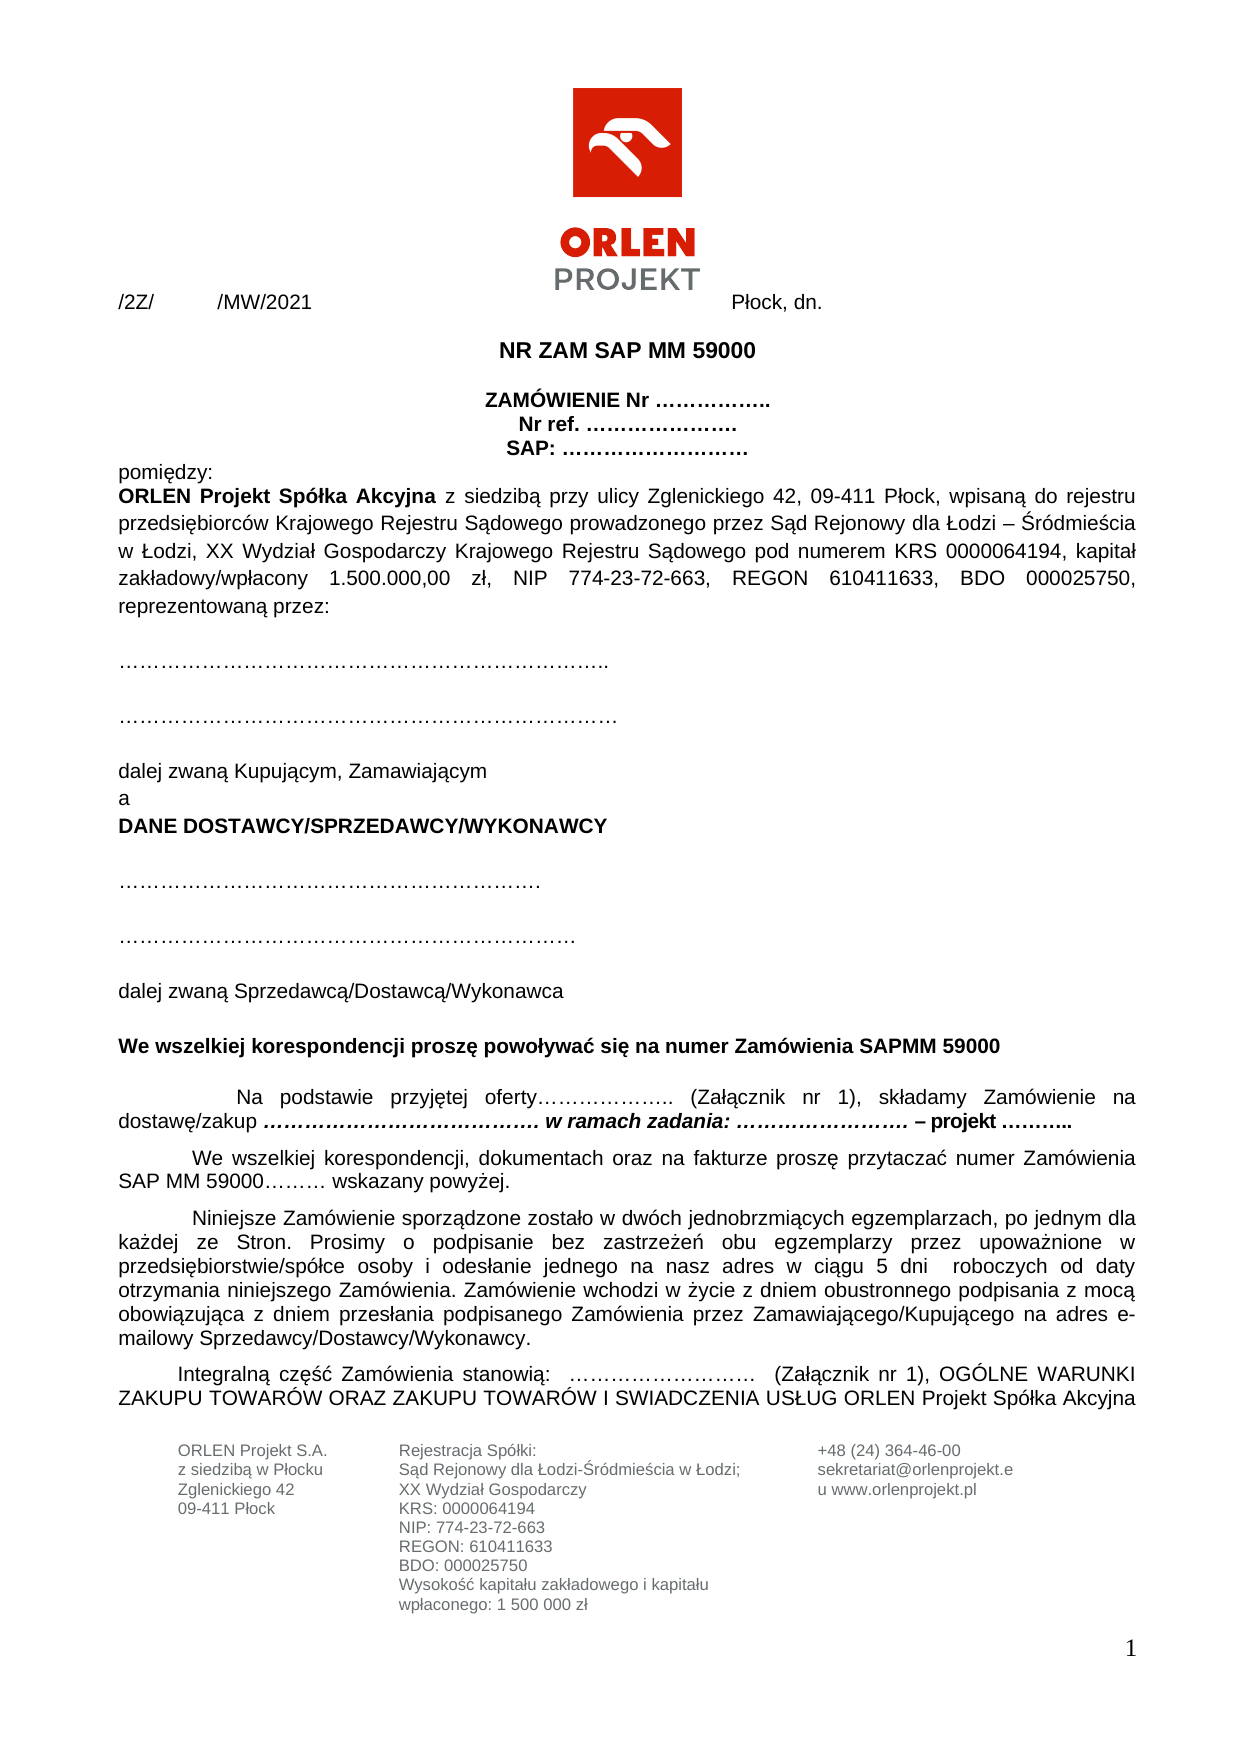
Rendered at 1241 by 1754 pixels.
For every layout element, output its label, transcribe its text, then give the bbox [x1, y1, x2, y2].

text …………………………………………………………….. [118, 648, 1137, 672]
text We wszelkiej korespondencji, dokumentach oraz na fakturze proszę przytaczać numer Zamówienia SAP MM 59000……… wskazany powyżej. [118, 1145, 1137, 1193]
text pomiędzy: [118, 459, 1137, 483]
text NR ZAM SAP MM 59000 [118, 337, 1137, 364]
text dalej zwaną Kupującym, Zamawiającym [118, 758, 1137, 782]
text dalej zwaną Sprzedawcą/Dostawcą/Wykonawca [118, 978, 1137, 1002]
text We wszelkiej korespondencji proszę powoływać się na numer Zamówienia SAPMM 59000 [118, 1033, 1137, 1057]
text DANE DOSTAWCY/SPRZEDAWCY/WYKONAWCY [118, 813, 1137, 837]
text a [118, 786, 1137, 810]
text SAP: ……………………… [118, 436, 1137, 459]
text Niniejsze Zamówienie sporządzone zostało w dwóch jednobrzmiących egzemplarzach, po jednym dla każdej ze Stron. Prosimy o podpisanie bez zastrzeżeń obu egzemplarzy przez upoważnione w przedsiębiorstwie/spółce osoby i odesłanie jednego na nasz adres w ciągu 5 dni roboczych od daty otrzymania niniejszego Zamówienia. Zamówienie wchodzi w życie z dniem obustronnego podpisania z mocą obowiązująca z dniem przesłania podpisanego Zamówienia przez Zamawiającego/Kupującego na adres e-mailowy Sprzedawcy/Dostawcy/Wykonawcy. [118, 1206, 1137, 1349]
text ……………………………………………………. [118, 868, 1137, 892]
text Na podstawie przyjętej oferty……………….. (Załącznik nr 1), składamy Zamówienie na dostawę/zakup …………………………………. w ramach zadania: ……………………. – projekt ……….. [118, 1085, 1137, 1133]
picture [555, 88, 700, 290]
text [118, 1362, 1137, 1410]
text ………………………………………………………… [118, 923, 1137, 947]
text Nr ref. …………………. [118, 412, 1137, 436]
text ……………………………………………………………… [118, 703, 1137, 727]
text ZAMÓWIENIE Nr …………….. [118, 388, 1137, 412]
text ORLEN Projekt Spółka Akcyjna z siedzibą przy ulicy Zglenickiego 42, 09-411 Płock, wpisaną do rejestru przedsiębiorców Krajowego Rejestru Sądowego prowadzonego przez Sąd Rejonowy dla Łodzi – Śródmieścia w Łodzi, XX Wydział Gospodarczy Krajowego Rejestru Sądowego pod numerem KRS 0000064194, kapitał zakładowy/wpłacony 1.500.000,00 zł, NIP 774-23-72-663, REGON 610411633, BDO 000025750, reprezentowaną przez: [118, 483, 1137, 617]
text /2Z/ /MW/2021 Płock, dn. [118, 289, 1137, 313]
